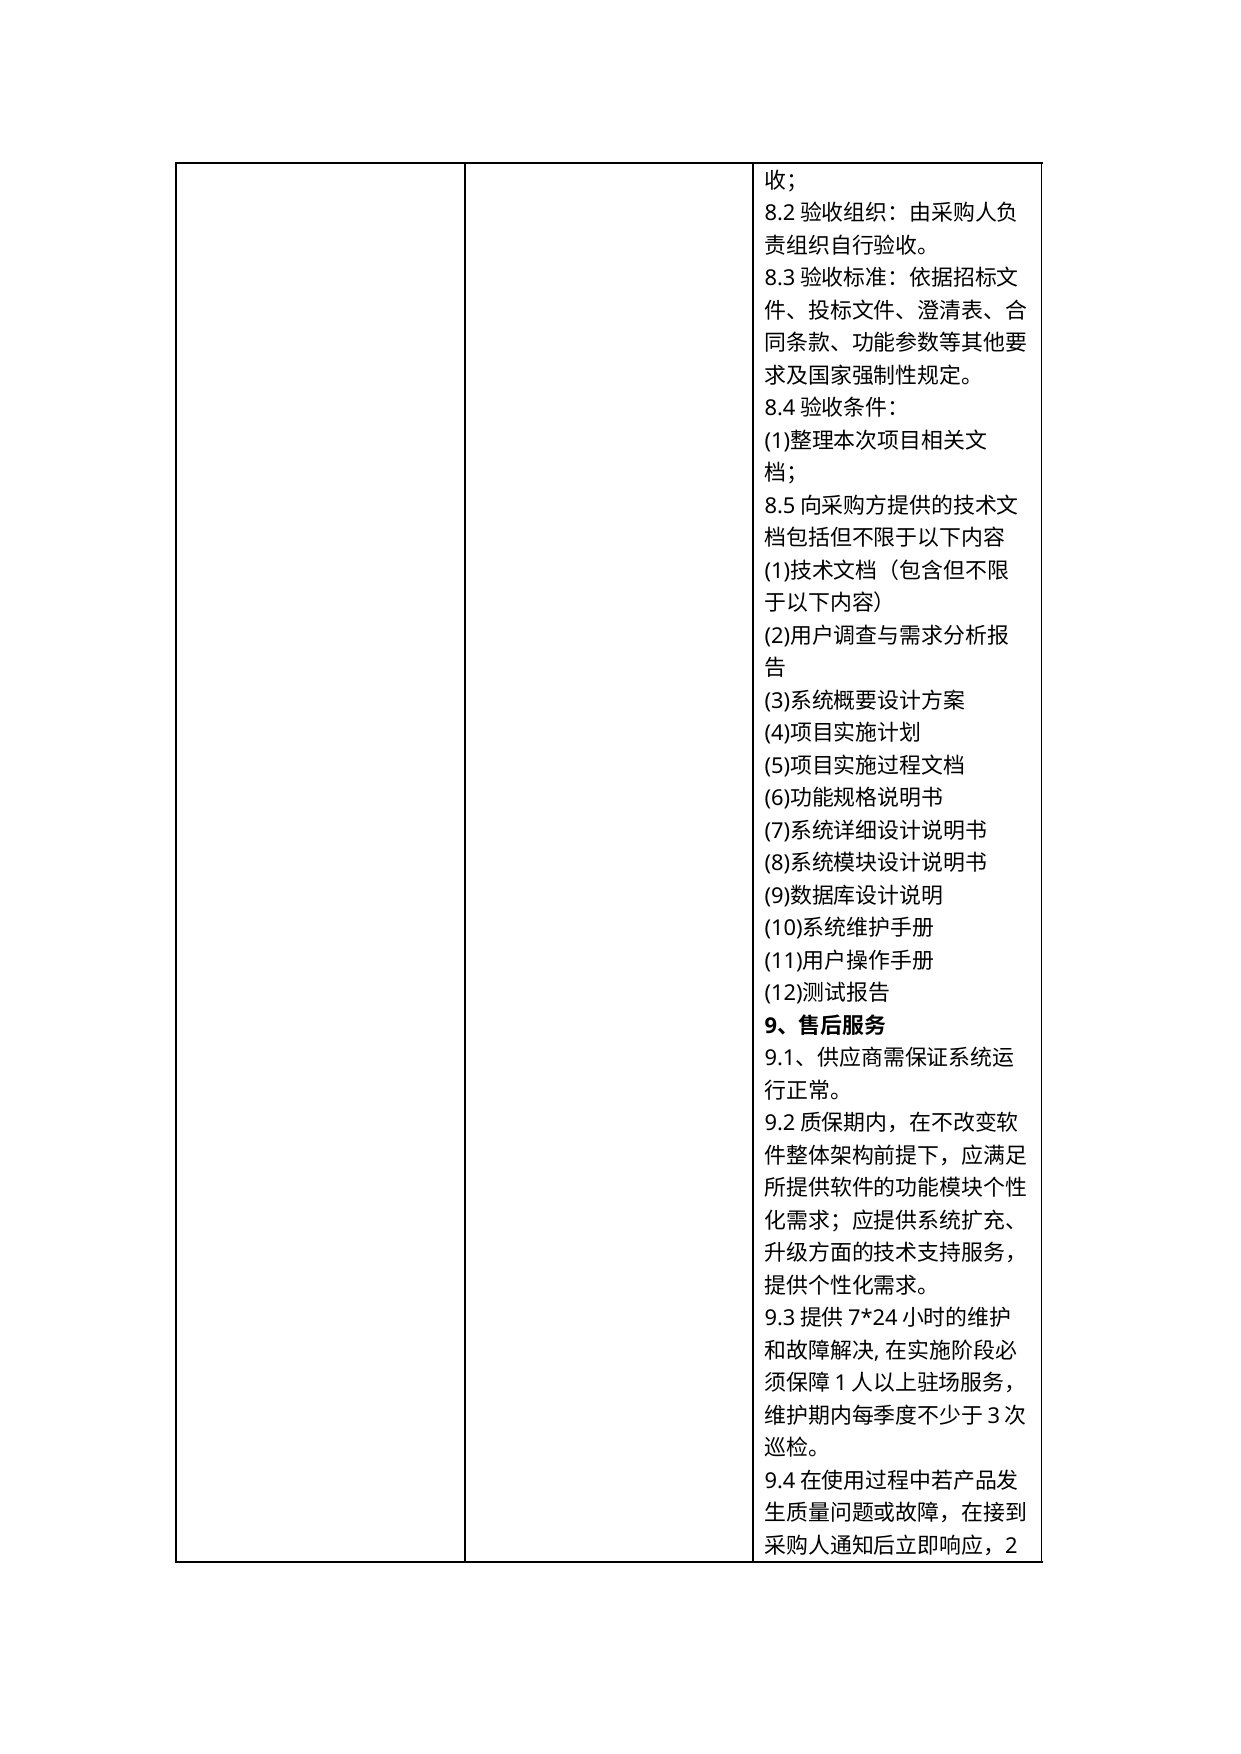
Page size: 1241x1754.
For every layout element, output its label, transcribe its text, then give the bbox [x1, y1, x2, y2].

table_cell 1 [177, 164, 464, 1561]
table_cell [466, 164, 752, 1561]
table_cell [754, 164, 1041, 1561]
